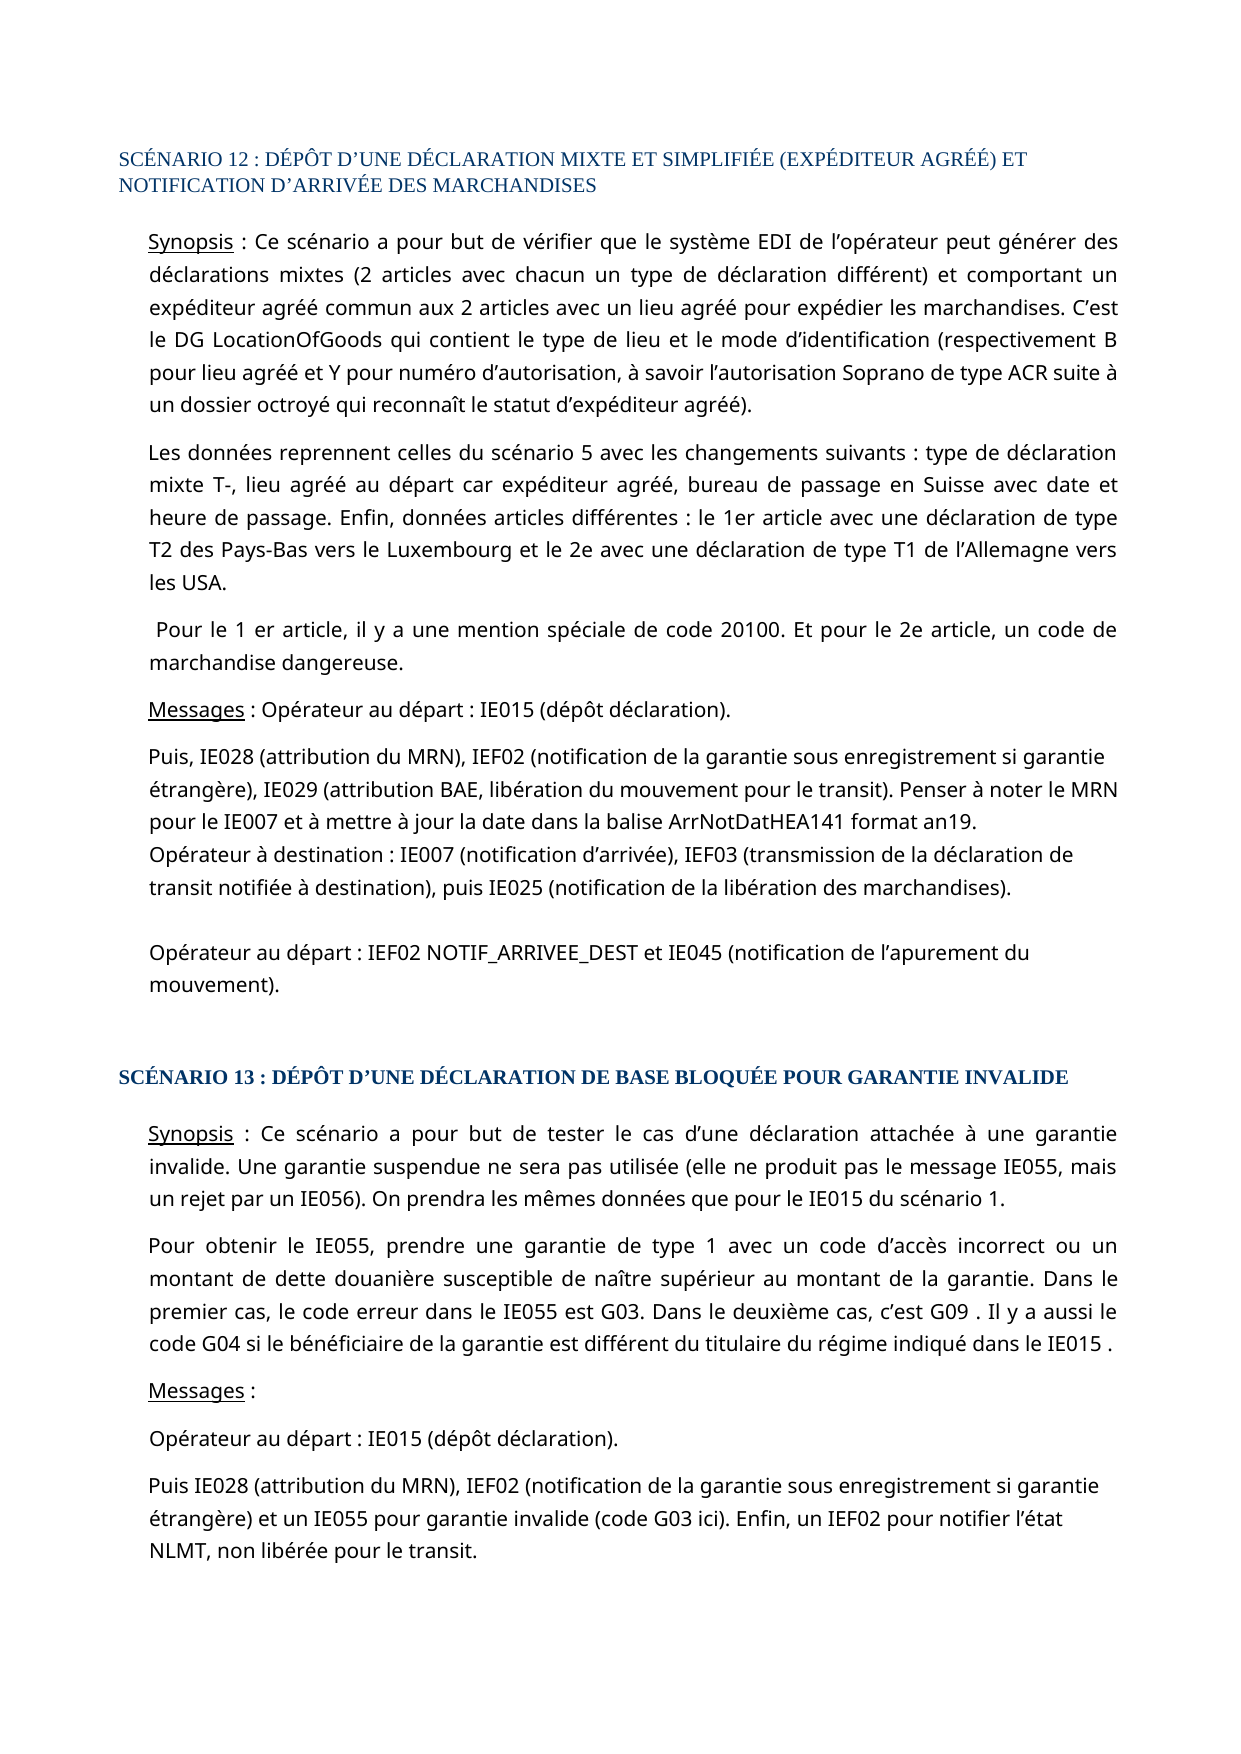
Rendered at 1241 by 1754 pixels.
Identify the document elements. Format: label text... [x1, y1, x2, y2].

text Synopsis : Ce scénario a pour but de vérifier que le système EDI de l’opérateur peut générer des déclarations mixtes (2 articles avec chacun un type de déclaration différent) et comportant un expéditeur agréé commun aux 2 articles avec un lieu agréé pour expédier les marchandises. C’est le DG LocationOfGoods qui contient le type de lieu et le mode d’identification (respectivement B pour lieu agréé et Y pour numéro d’autorisation, à savoir l’autorisation Soprano de type ACR suite à un dossier octroyé qui reconnaît le statut d’expéditeur agréé). [148, 227, 1119, 419]
text Puis IE028 (attribution du MRN), IEF02 (notification de la garantie sous enregistrement si garantie étrangère) et un IE055 pour garantie invalide (code G03 ici). Enfin, un IEF02 pour notifier l’état NLMT, non libérée pour le transit. [148, 1471, 1119, 1565]
text Synopsis : Ce scénario a pour but de tester le cas d’une déclaration attachée à une garantie invalide. Une garantie suspendue ne sera pas utilisée (elle ne produit pas le message IE055, mais un rejet par un IE056). On prendra les mêmes données que pour le IE015 du scénario 1. [148, 1119, 1119, 1213]
text Pour obtenir le IE055, prendre une garantie de type 1 avec un code d’accès incorrect ou un montant de dette douanière susceptible de naître supérieur au montant de la garantie. Dans le premier cas, le code erreur dans le IE055 est G03. Dans le deuxième cas, c’est G09 . Il y a aussi le code G04 si le bénéficiaire de la garantie est différent du titulaire du régime indiqué dans le IE015 . [148, 1232, 1119, 1358]
text Messages : Opérateur au départ : IE015 (dépôt déclaration). [148, 695, 1119, 723]
text Puis, IE028 (attribution du MRN), IEF02 (notification de la garantie sous enregistrement si garantie étrangère), IE029 (attribution BAE, libération du mouvement pour le transit). Penser à noter le MRN pour le IE007 et à mettre à jour la date dans la balise ArrNotDatHEA141 format an19. Opérateur à destination : IE007 (notification d’arrivée), IEF03 (transmission de la déclaration de transit notifiée à destination), puis IE025 (notification de la libération des marchandises). Opérateur au départ : IEF02 NOTIF_ARRIVEE_DEST et IE045 (notification de l’apurement du mouvement). [148, 742, 1119, 999]
subtitle SCÉNARIO 13 : DÉPÔT D’UNE DÉCLARATION DE BASE BLOQUÉE POUR GARANTIE INVALIDE [118, 1065, 1119, 1089]
text Messages : [148, 1377, 1119, 1405]
text Les données reprennent celles du scénario 5 avec les changements suivants : type de déclaration mixte T-, lieu agréé au départ car expéditeur agréé, bureau de passage en Suisse avec date et heure de passage. Enfin, données articles différentes : le 1er article avec une déclaration de type T2 des Pays-Bas vers le Luxembourg et le 2e avec une déclaration de type T1 de l’Allemagne vers les USA. [148, 438, 1119, 596]
text Opérateur au départ : IE015 (dépôt déclaration). [148, 1424, 1119, 1452]
subtitle SCÉNARIO 12 : DÉPÔT D’UNE DÉCLARATION MIXTE ET SIMPLIFIÉE (EXPÉDITEUR AGRÉÉ) ET NOTIFICATION D’ARRIVÉE DES MARCHANDISES [118, 146, 1119, 197]
text Pour le 1 er article, il y a une mention spéciale de code 20100. Et pour le 2e article, un code de marchandise dangereuse. [148, 615, 1119, 676]
